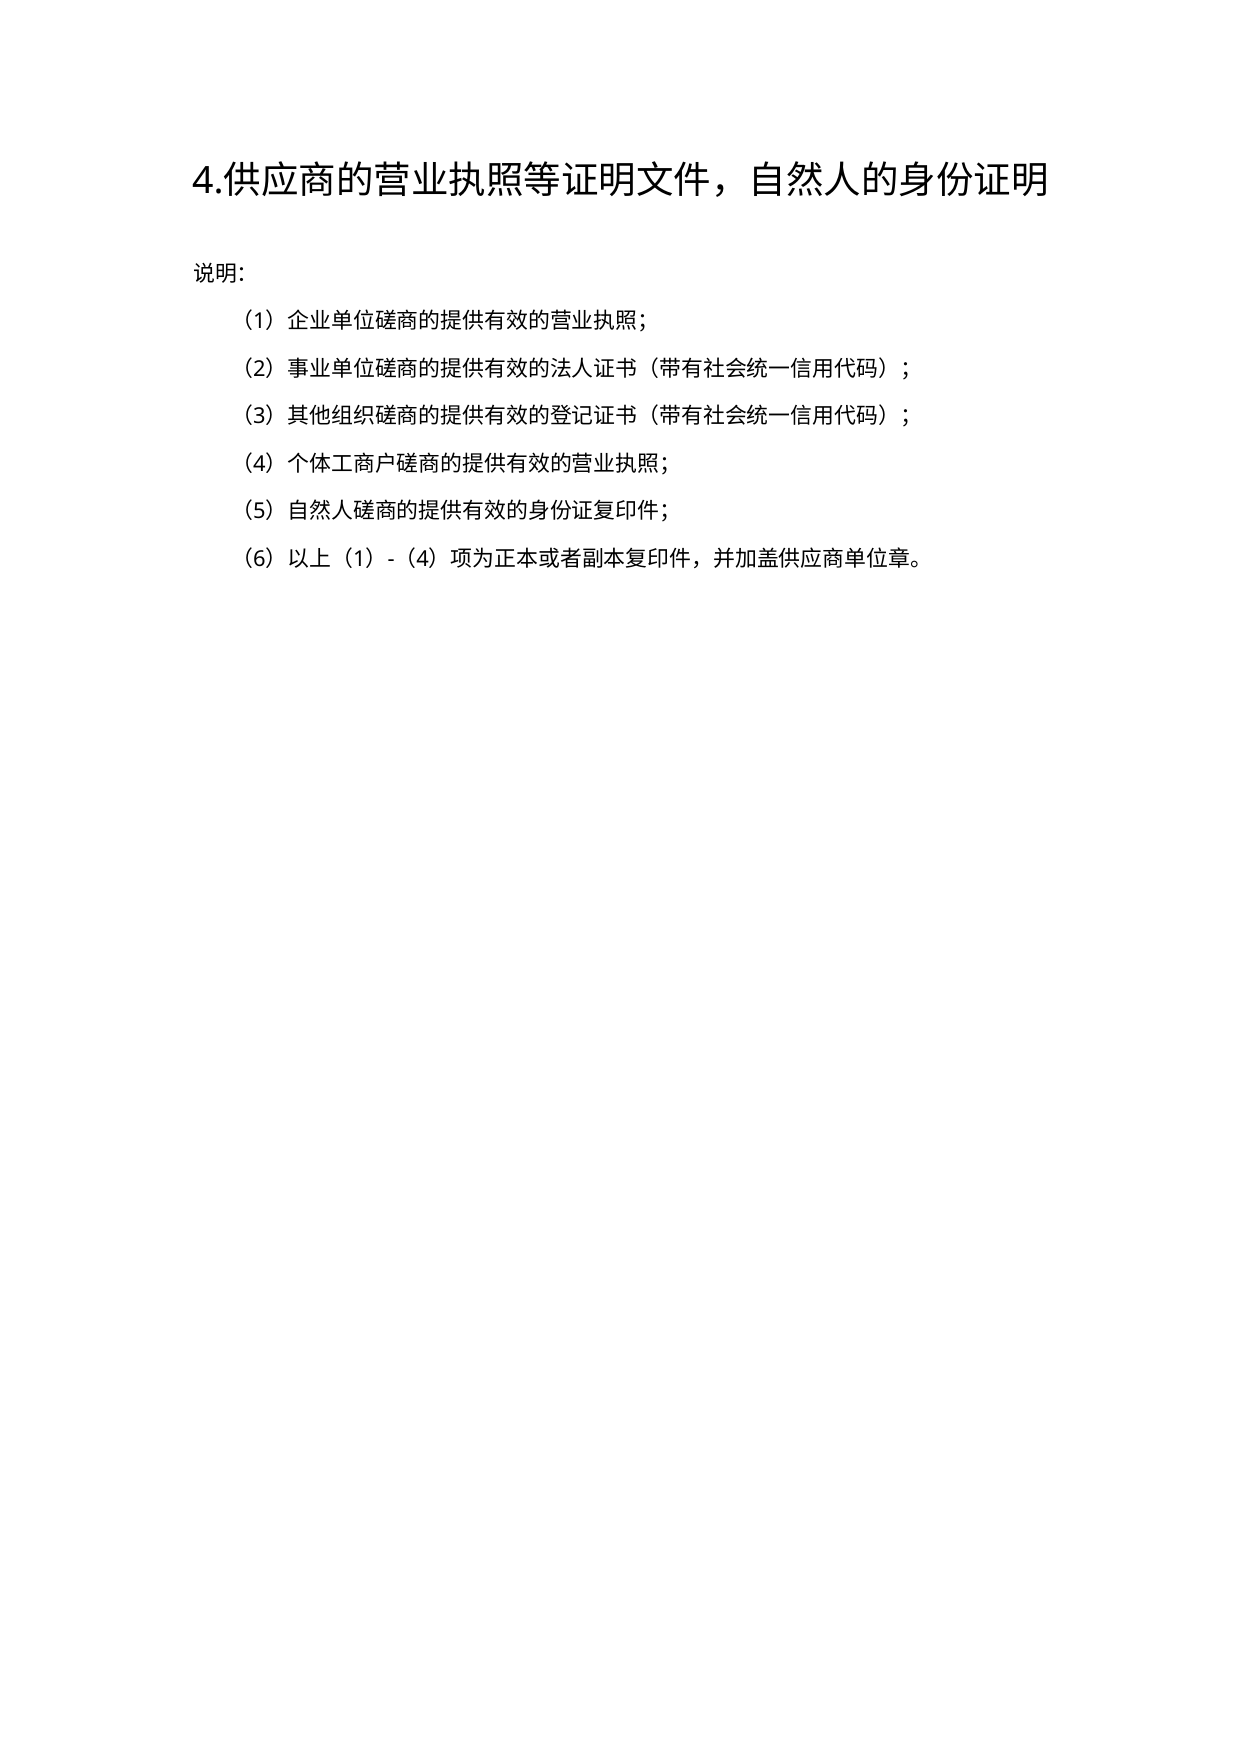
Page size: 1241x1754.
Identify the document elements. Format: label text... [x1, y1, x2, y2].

text 说明： [187, 256, 1053, 287]
text （5）自然人磋商的提供有效的身份证复印件； [187, 493, 1053, 525]
text （3）其他组织磋商的提供有效的登记证书（带有社会统一信用代码）； [187, 398, 1053, 430]
text （4）个体工商户磋商的提供有效的营业执照； [187, 446, 1053, 478]
text （2）事业单位磋商的提供有效的法人证书（带有社会统一信用代码）； [187, 351, 1053, 382]
text （6）以上（1）-（4）项为正本或者副本复印件，并加盖供应商单位章。 [187, 541, 1053, 573]
text （1）企业单位磋商的提供有效的营业执照； [187, 303, 1053, 335]
text 4.供应商的营业执照等证明文件，自然人的身份证明 [187, 150, 1053, 204]
